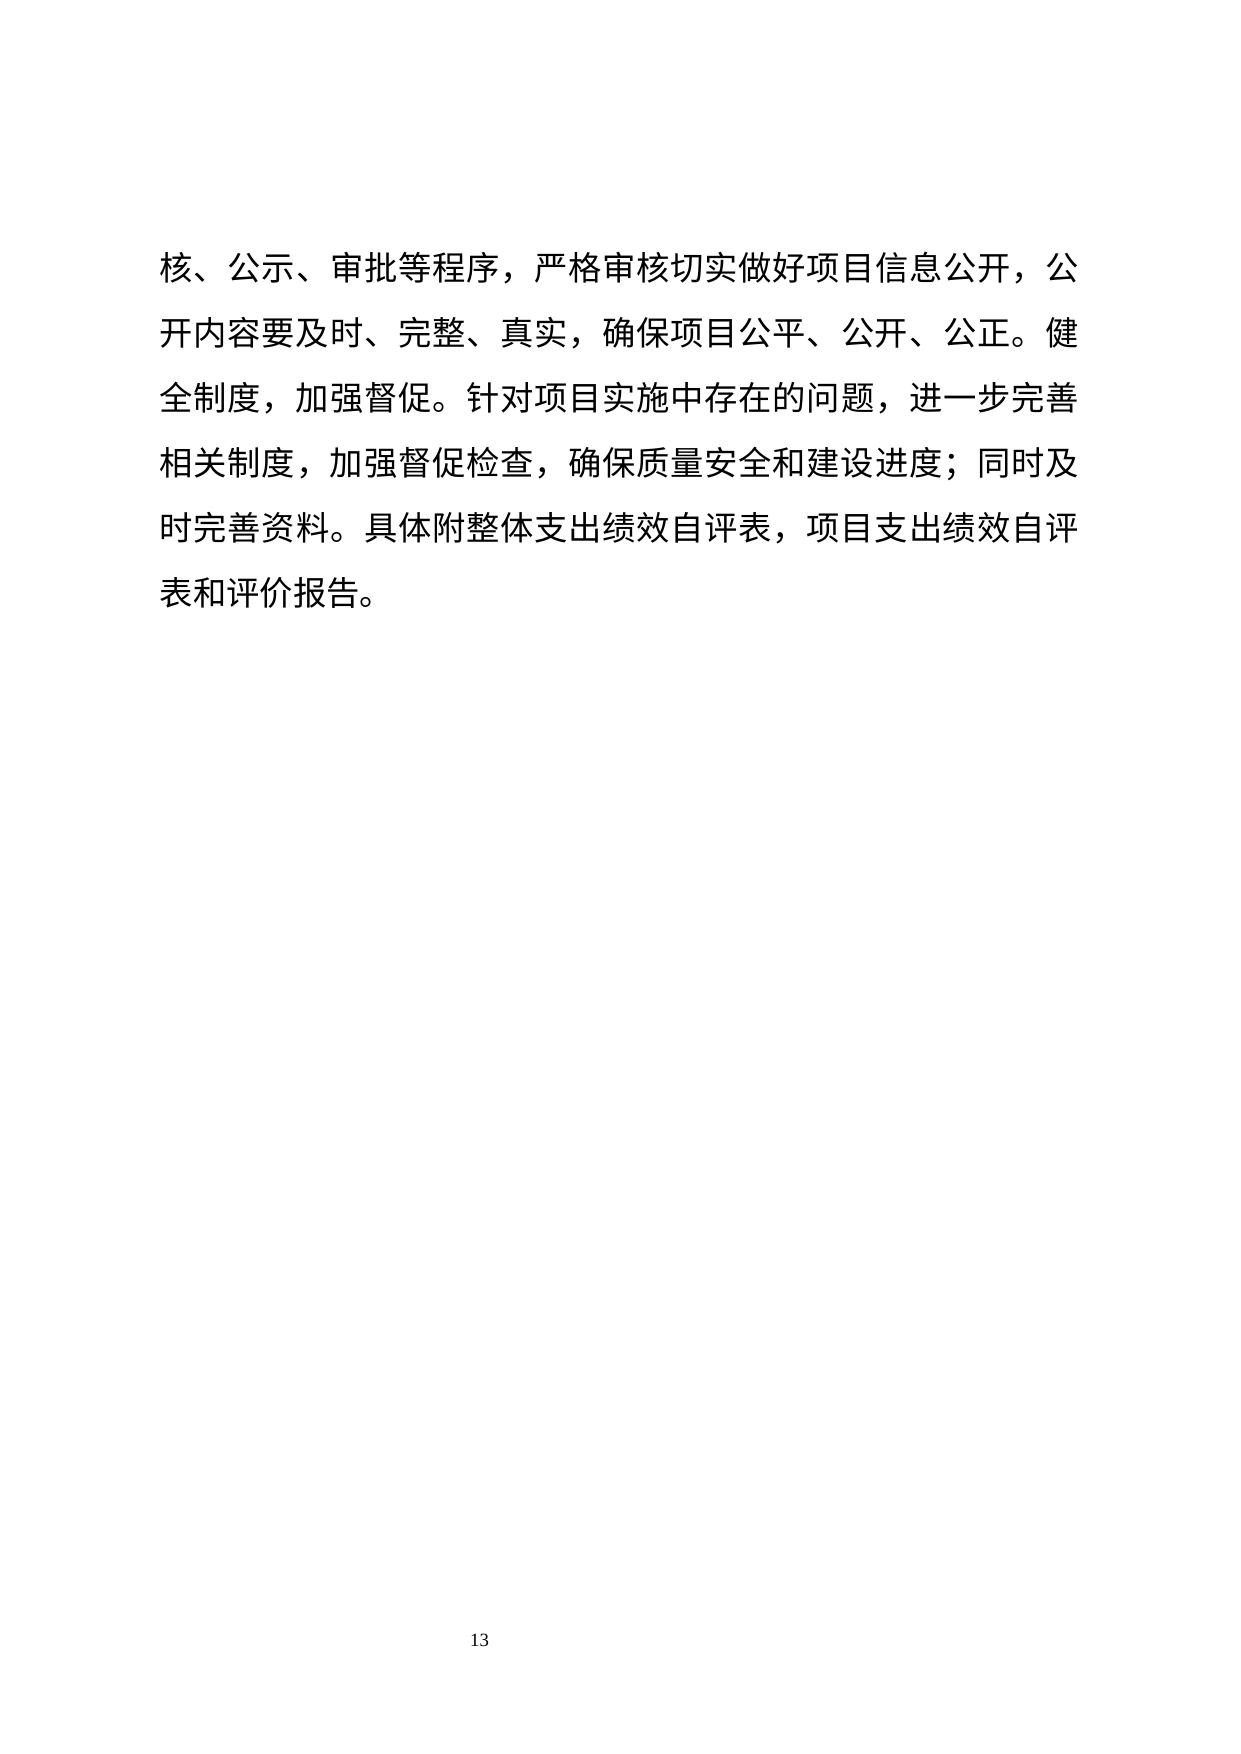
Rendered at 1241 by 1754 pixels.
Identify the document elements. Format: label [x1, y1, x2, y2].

text [159, 233, 1081, 623]
